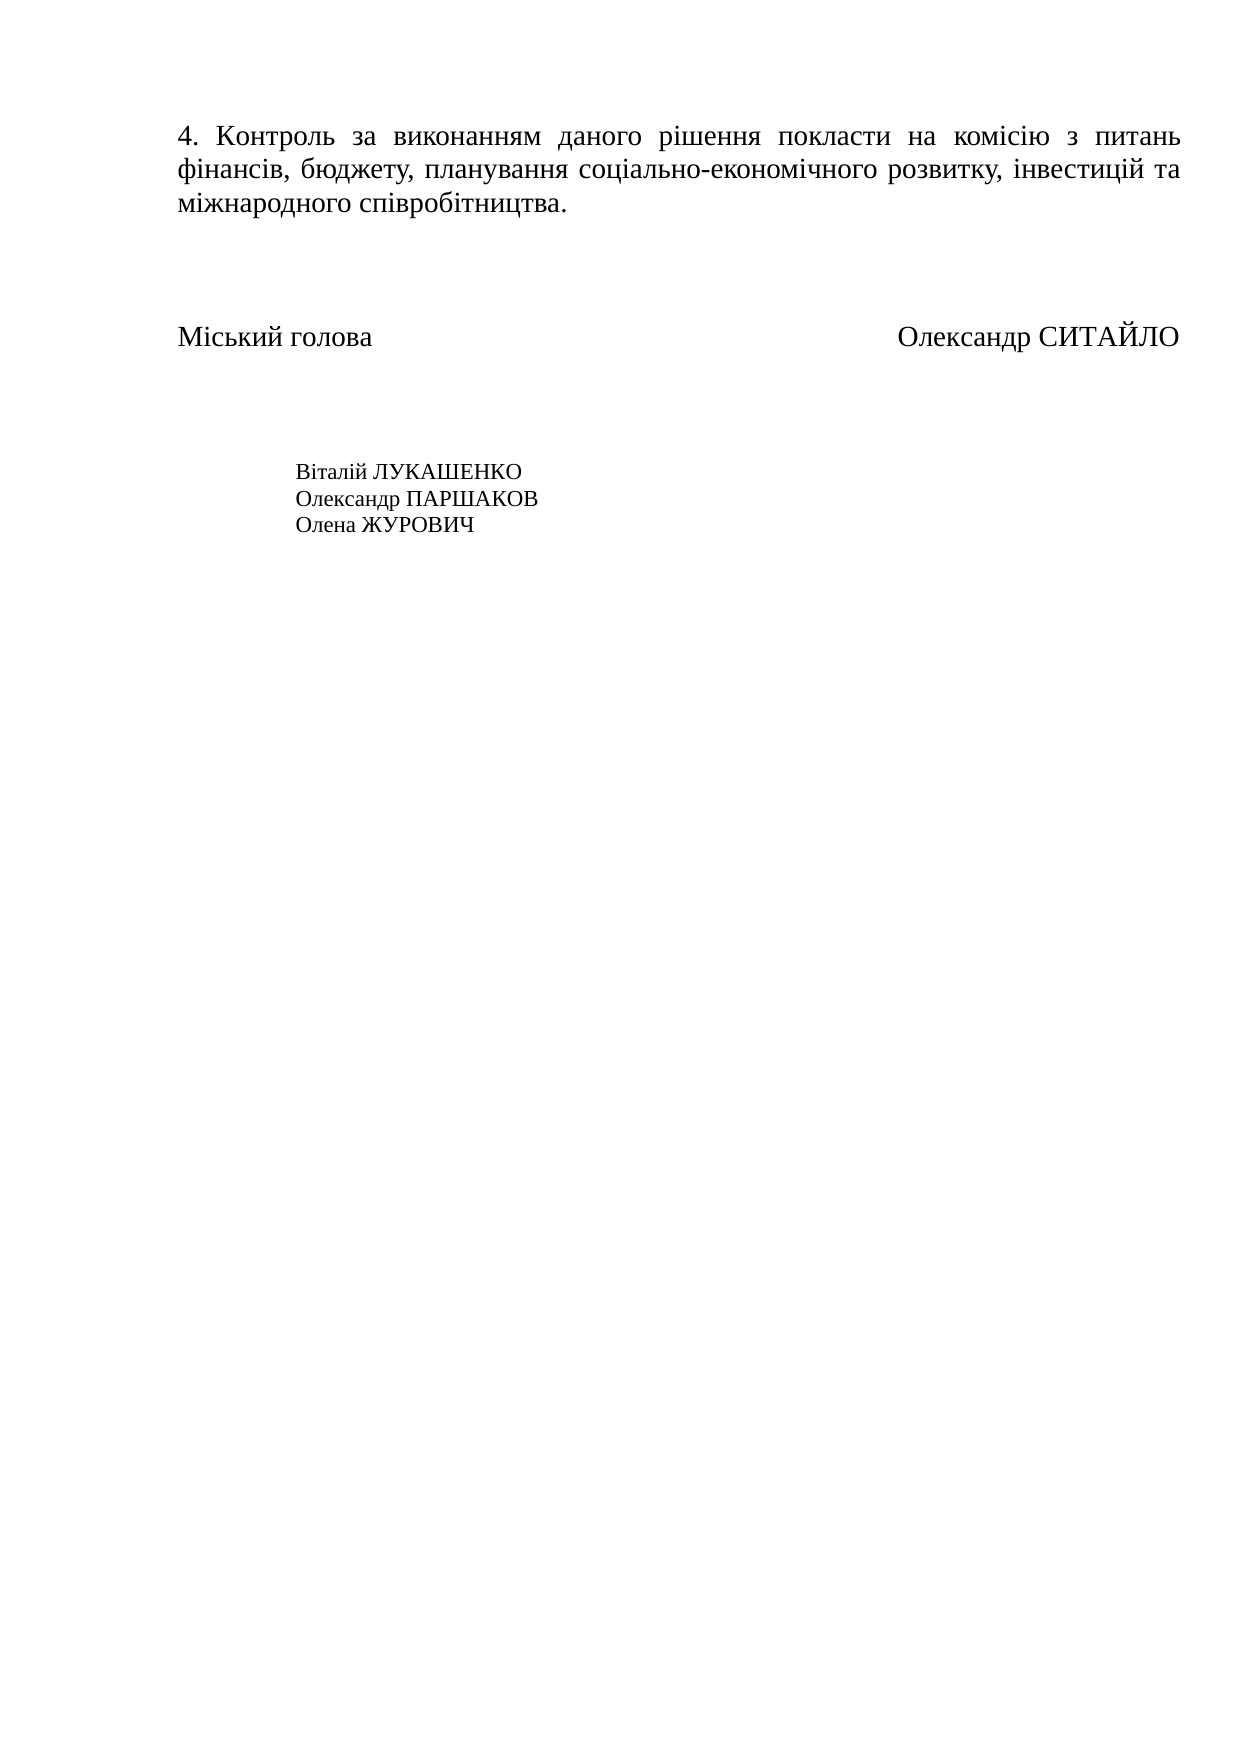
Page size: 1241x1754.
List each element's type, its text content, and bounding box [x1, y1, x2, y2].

text Віталій ЛУКАШЕНКО [177, 458, 1181, 485]
text Олександр ПАРШАКОВ [177, 485, 1181, 511]
list 4. Контроль за виконанням даного рішення покласти на комісію з питань фінансів, бюджету, планування соціально-економічного розвитку, інвестицій та міжнародного співробітництва. [177, 118, 1181, 219]
text Міський голова Олександр СИТАЙЛО [177, 319, 1181, 353]
text Олена ЖУРОВИЧ [177, 511, 1181, 537]
